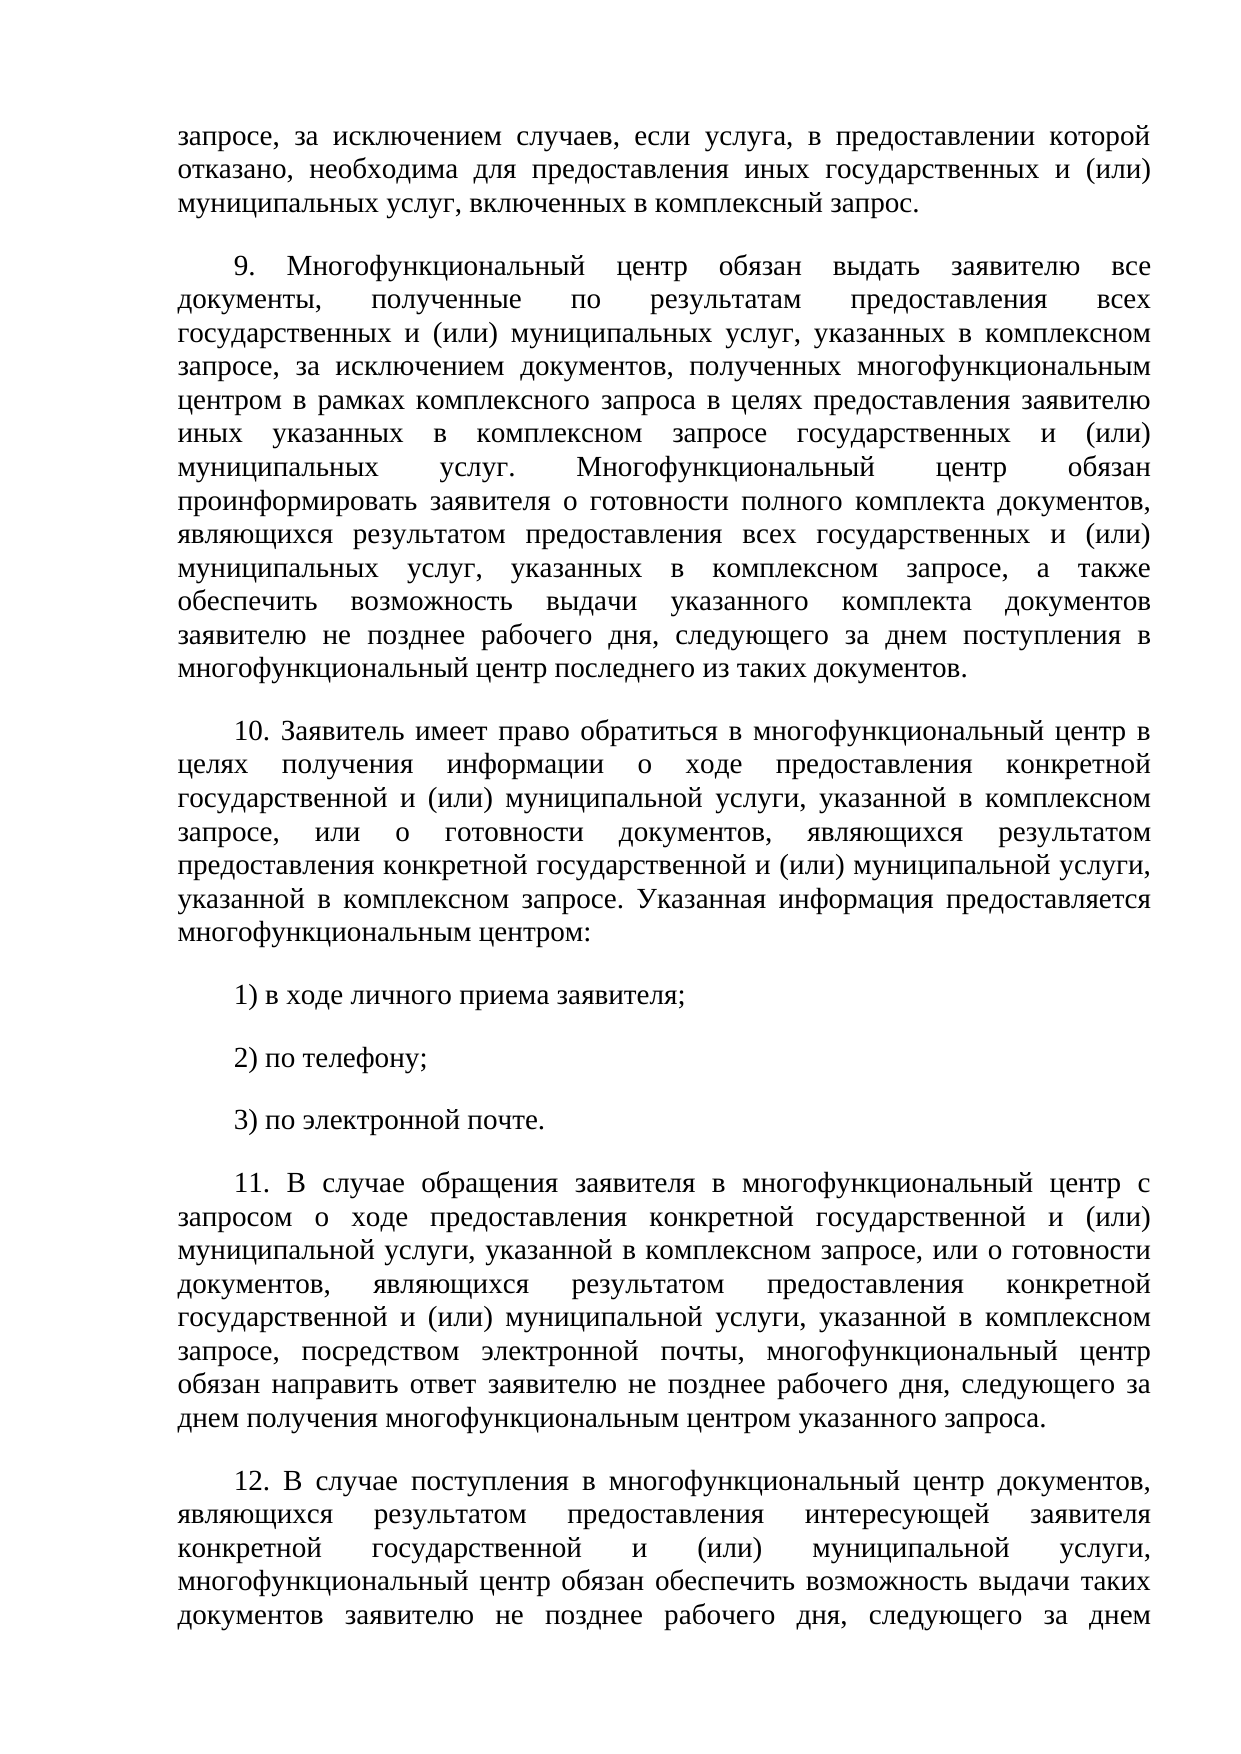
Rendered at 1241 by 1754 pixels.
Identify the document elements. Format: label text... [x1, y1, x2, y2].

text 9. Многофункциональный центр обязан выдать заявителю все документы, полученные по результатам предоставления всех государственных и (или) муниципальных услуг, указанных в комплексном запросе, за исключением документов, полученных многофункциональным центром в рамках комплексного запроса в целях предоставления заявителю иных указанных в комплексном запросе государственных и (или) муниципальных услуг. Многофункциональный центр обязан проинформировать заявителя о готовности полного комплекта документов, являющихся результатом предоставления всех государственных и (или) муниципальных услуг, указанных в комплексном запросе, а также обеспечить возможность выдачи указанного комплекта документов заявителю не позднее рабочего дня, следующего за днем поступления в многофункциональный центр последнего из таких документов. [177, 248, 1152, 684]
text 10. Заявитель имеет право обратиться в многофункциональный центр в целях получения информации о ходе предоставления конкретной государственной и (или) муниципальной услуги, указанной в комплексном запросе, или о готовности документов, являющихся результатом предоставления конкретной государственной и (или) муниципальной услуги, указанной в комплексном запросе. Указанная информация предоставляется многофункциональным центром: [177, 713, 1152, 948]
text 3) по электронной почте. [177, 1102, 1152, 1136]
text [177, 118, 1152, 219]
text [177, 1463, 1152, 1630]
text 1) в ходе личного приема заявителя; [177, 977, 1152, 1011]
text 2) по телефону; [177, 1040, 1152, 1073]
text 11. В случае обращения заявителя в многофункциональный центр с запросом о ходе предоставления конкретной государственной и (или) муниципальной услуги, указанной в комплексном запросе, или о готовности документов, являющихся результатом предоставления конкретной государственной и (или) муниципальной услуги, указанной в комплексном запросе, посредством электронной почты, многофункциональный центр обязан направить ответ заявителю не позднее рабочего дня, следующего за днем получения многофункциональным центром указанного запроса. [177, 1165, 1152, 1433]
